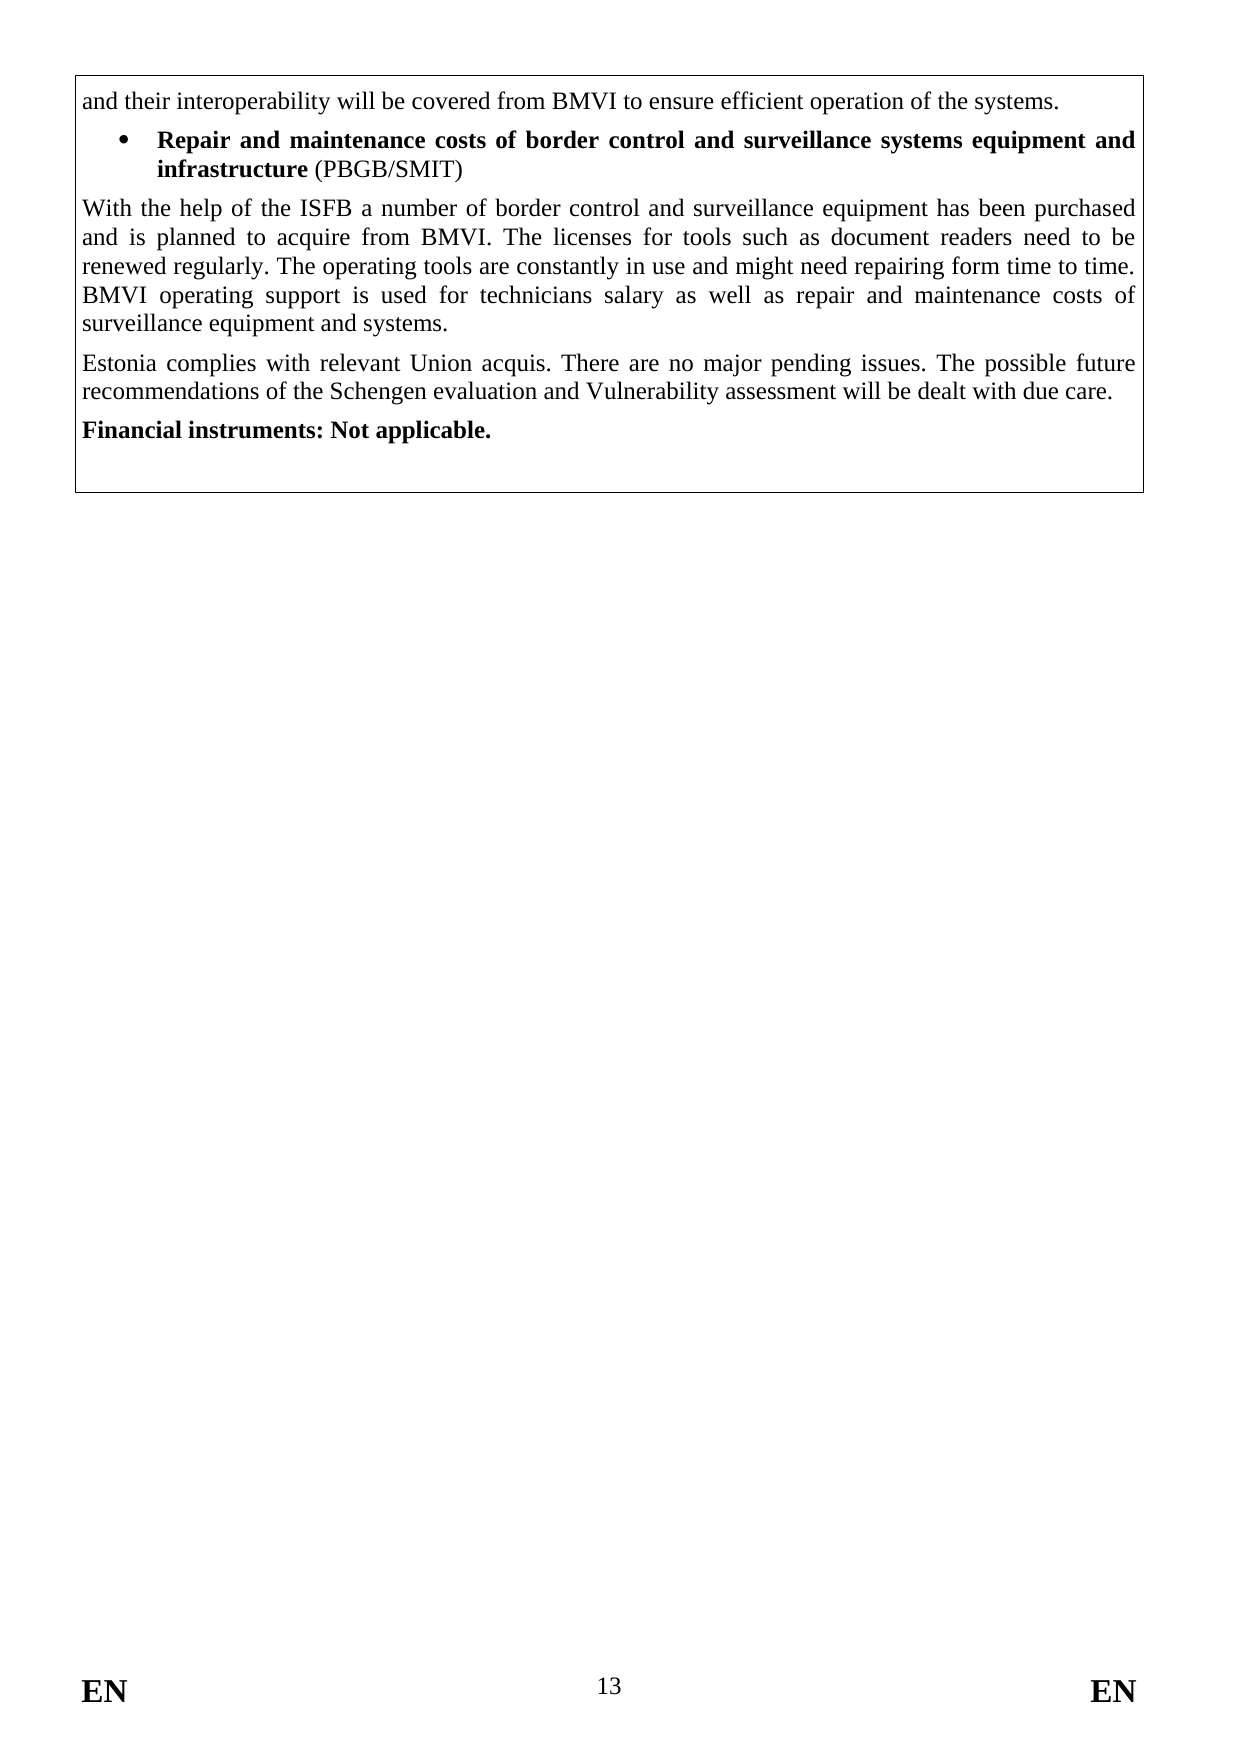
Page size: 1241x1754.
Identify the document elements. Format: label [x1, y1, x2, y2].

table_header [76, 76, 1143, 492]
